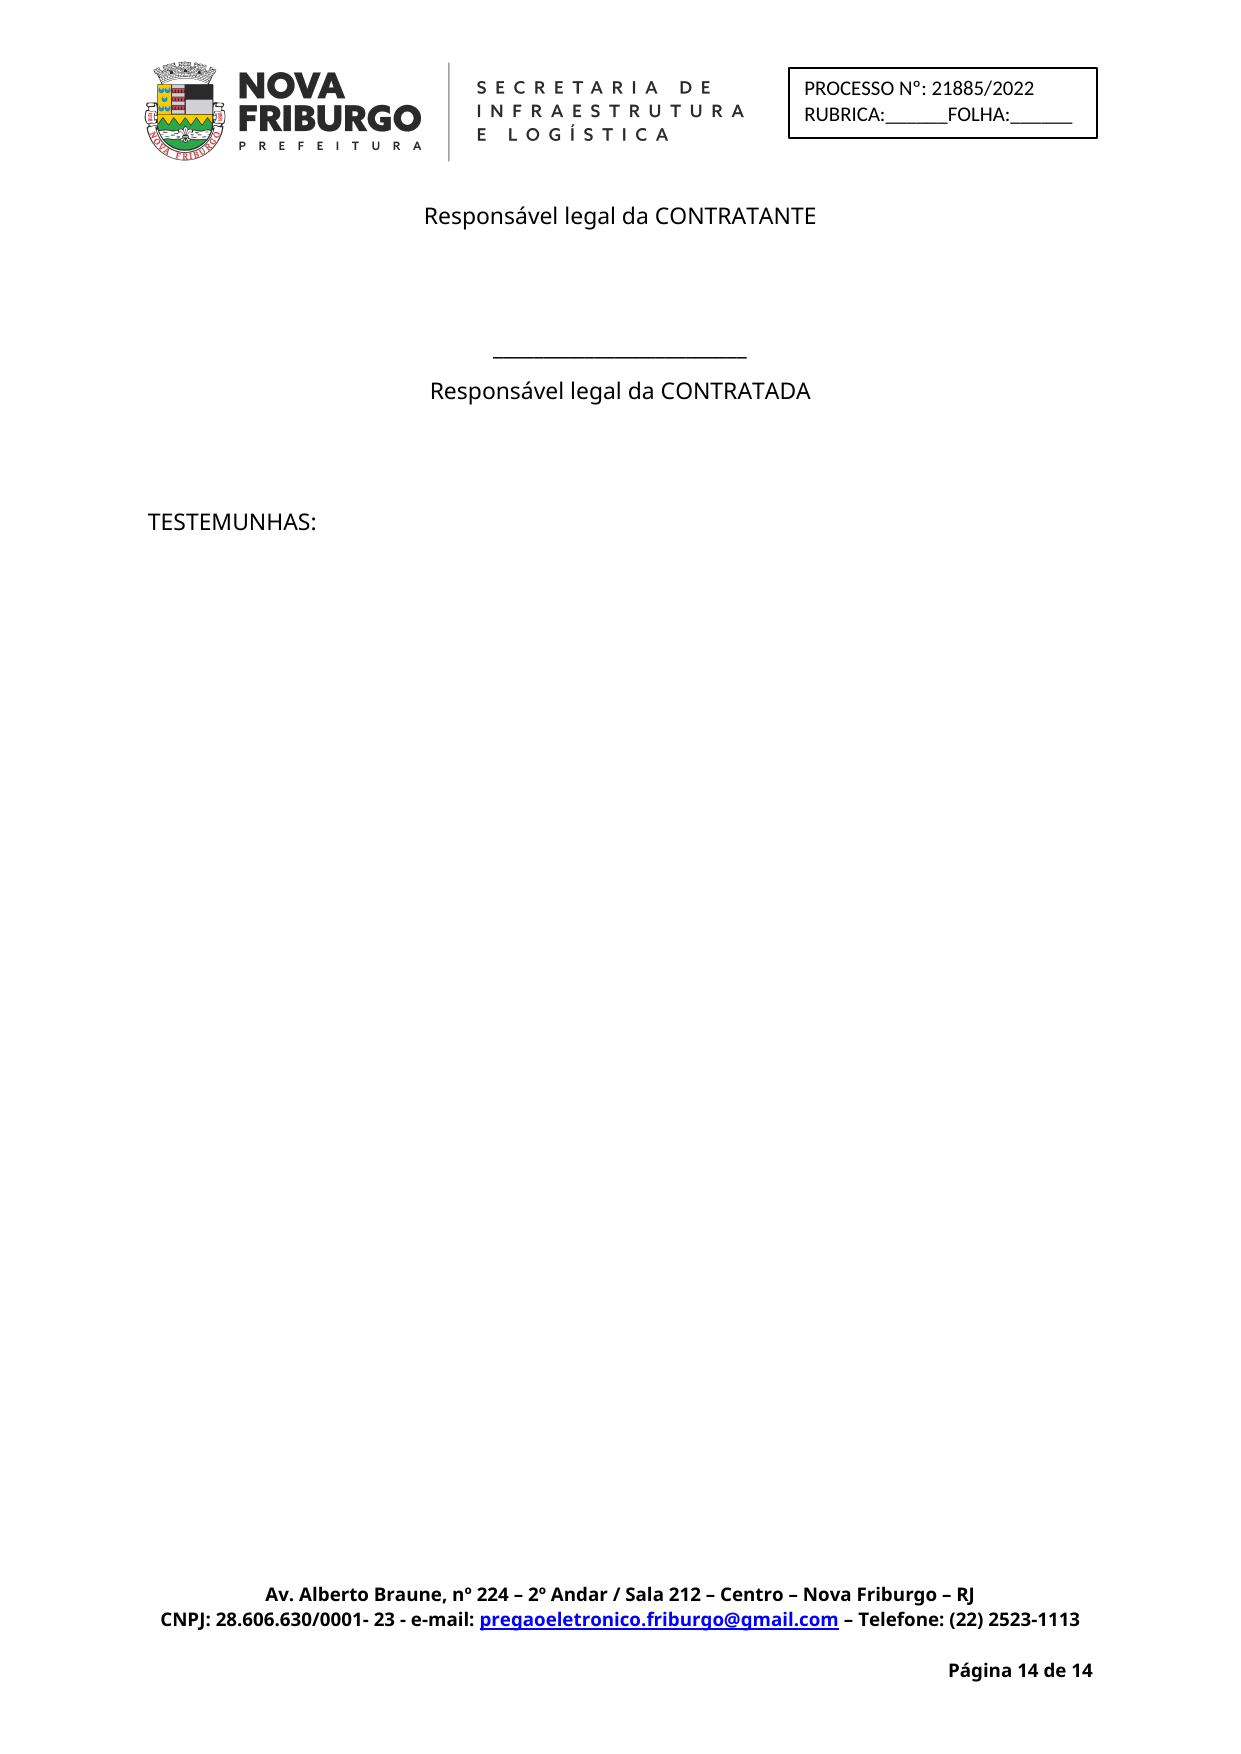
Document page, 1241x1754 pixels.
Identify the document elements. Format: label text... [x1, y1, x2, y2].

text _________________________ [148, 331, 1092, 362]
text Responsável legal da CONTRATADA [148, 375, 1092, 406]
picture [121, 39, 775, 171]
text Responsável legal da CONTRATANTE [148, 200, 1092, 231]
text TESTEMUNHAS: [148, 506, 1092, 537]
